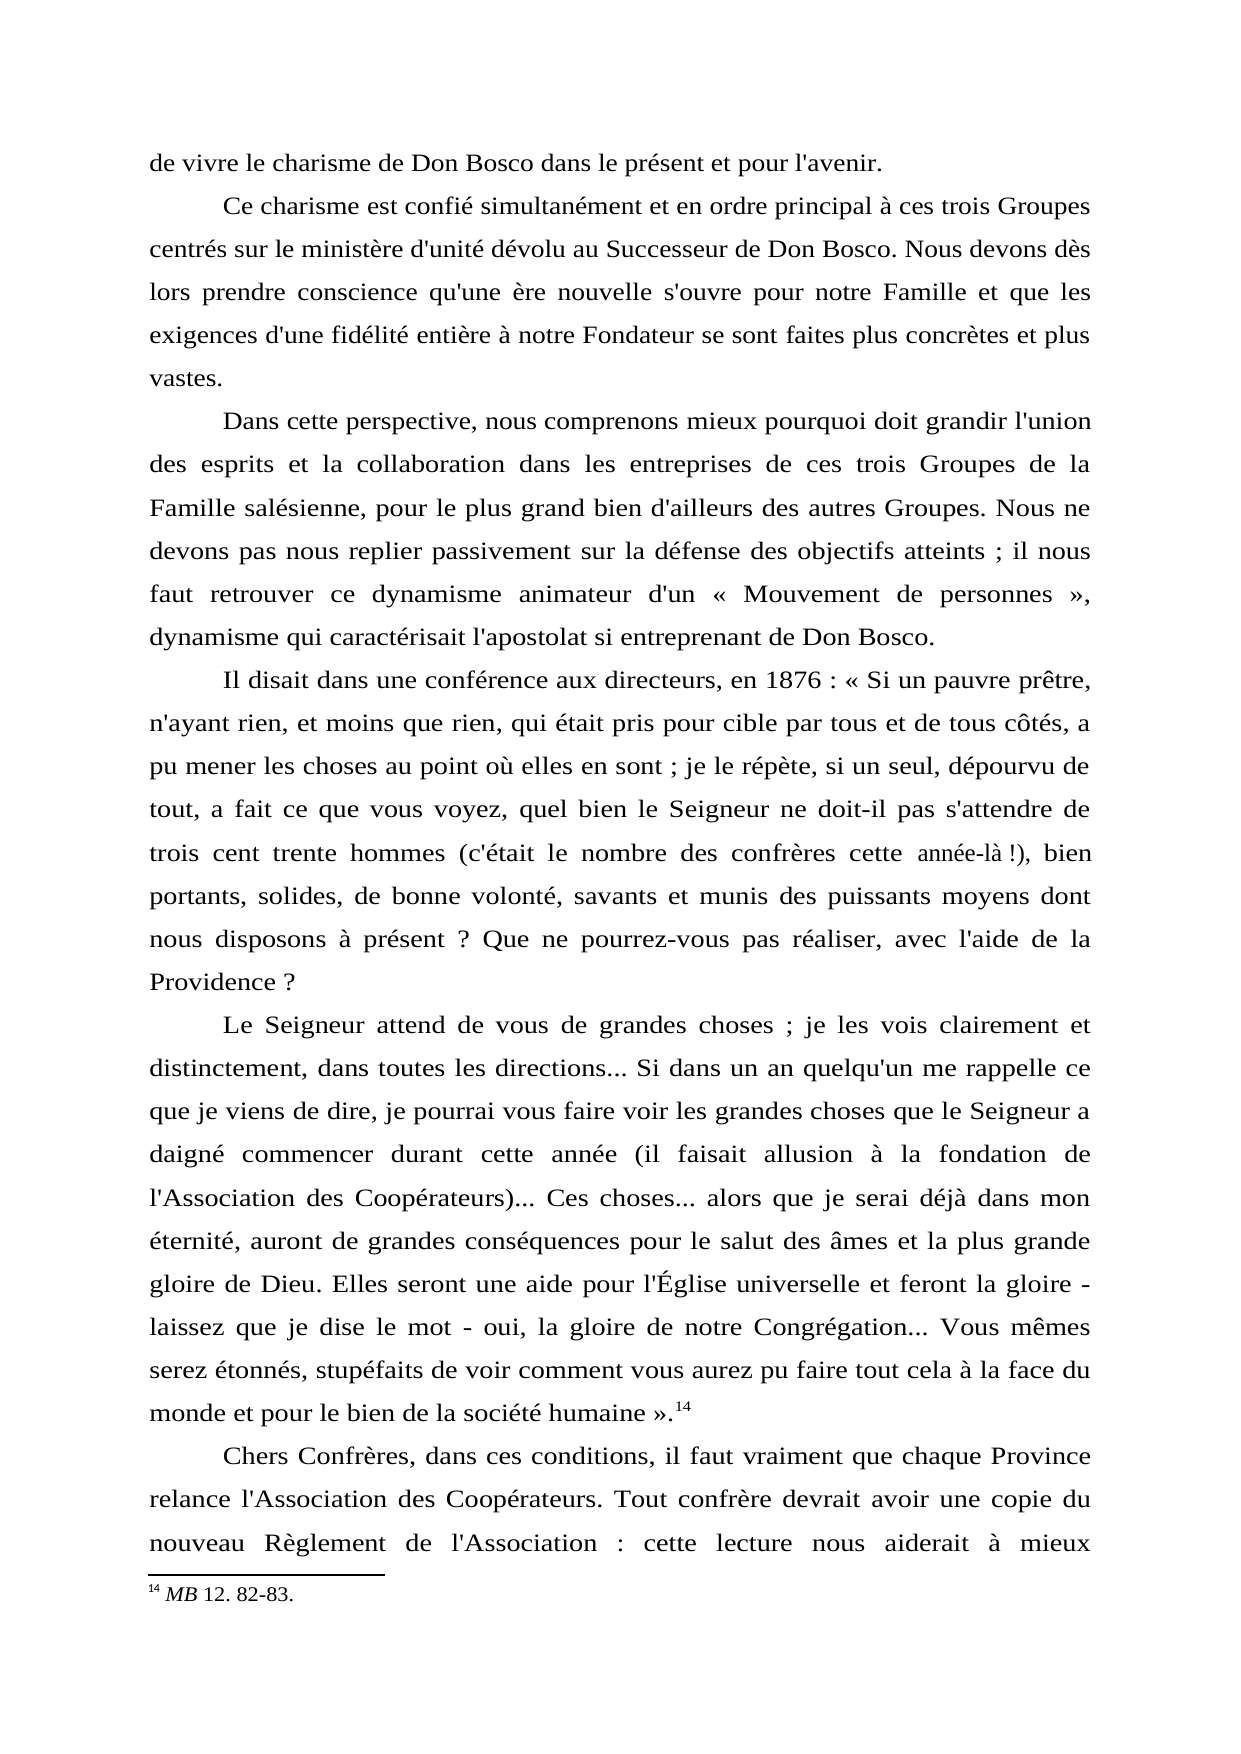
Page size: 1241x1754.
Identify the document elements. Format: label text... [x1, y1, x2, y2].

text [149, 1441, 1092, 1556]
text Il disait dans une conférence aux directeurs, en 1876 : « Si un pauvre prêtre, n'ayant rien, et moins que rien, qui était pris pour cible par tous et de tous côtés, a pu mener les choses au point où elles en sont ; je le répète, si un seul, dépourvu de tout, a fait ce que vous voyez, quel bien le Seigneur ne doit-il pas s'attendre de trois cent trente hommes (c'était le nombre des confrères cette année-là !), bien portants, solides, de bonne volonté, savants et munis des puissants moyens dont nous disposons à présent ? Que ne pourrez-vous pas réaliser, avec l'aide de la Providence ? [149, 665, 1092, 996]
text Ce charisme est confié simultanément et en ordre principal à ces trois Groupes centrés sur le ministère d'unité dévolu au Successeur de Don Bosco. Nous devons dès lors prendre conscience qu'une ère nouvelle s'ouvre pour notre Famille et que les exigences d'une fidélité entière à notre Fondateur se sont faites plus concrètes et plus vastes. [149, 191, 1092, 392]
text Le Seigneur attend de vous de grandes choses ; je les vois clairement et distinctement, dans toutes les directions... Si dans un an quelqu'un me rappelle ce que je viens de dire, je pourrai vous faire voir les grandes choses que le Seigneur a daigné commencer durant cette année (il faisait allusion à la fondation de l'Association des Coopérateurs)... Ces choses... alors que je serai déjà dans mon éternité, auront de grandes conséquences pour le salut des âmes et la plus grande gloire de Dieu. Elles seront une aide pour l'Église universelle et feront la gloire - laissez que je dise le mot - oui, la gloire de notre Congrégation... Vous mêmes serez étonnés, stupéfaits de voir comment vous aurez pu faire tout cela à la face du monde et pour le bien de la société humaine ». [149, 1010, 1092, 1427]
text Dans cette perspective, nous comprenons mieux pourquoi doit grandir l'union des esprits et la collaboration dans les entreprises de ces trois Groupes de la Famille salésienne, pour le plus grand bien d'ailleurs des autres Groupes. Nous ne devons pas nous replier passivement sur la défense des objectifs atteints ; il nous faut retrouver ce dynamisme animateur d'un « Mouvement de personnes », dynamisme qui caractérisait l'apostolat si entreprenant de Don Bosco. [149, 406, 1092, 651]
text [149, 148, 1092, 176]
